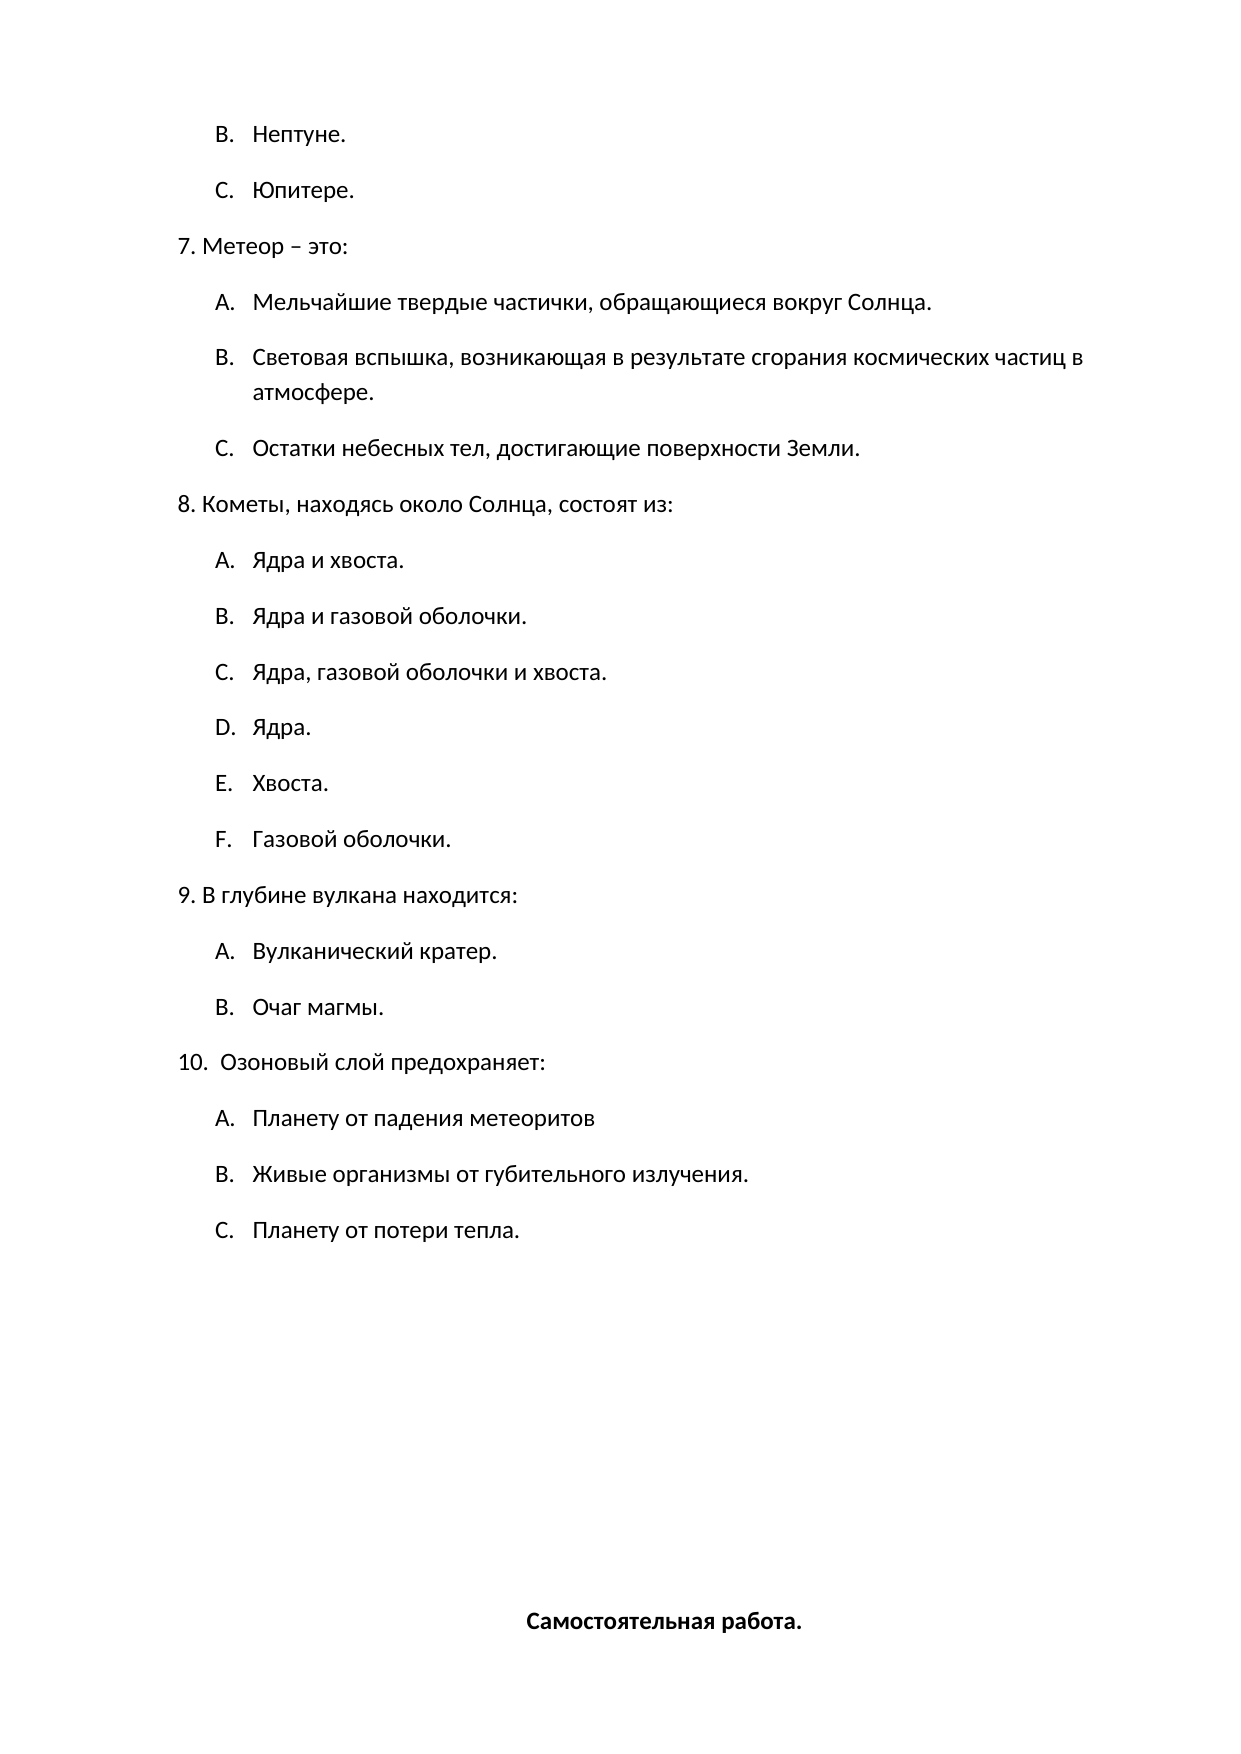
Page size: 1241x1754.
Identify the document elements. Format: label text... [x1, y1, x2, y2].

list Юпитере. [215, 174, 1152, 204]
list Газовой оболочки. [215, 823, 1152, 854]
list Световая вспышка, возникающая в результате сгорания космических частиц в атмосфере. [215, 341, 1152, 407]
text 9. В глубине вулкана находится: [177, 879, 1152, 909]
text 8. Кометы, находясь около Солнца, состоят из: [177, 488, 1152, 519]
list Мельчайшие твердые частички, обращающиеся вокруг Солнца. [215, 286, 1152, 316]
list Вулканический кратер. [215, 935, 1152, 965]
list Хвоста. [215, 767, 1152, 798]
text Самостоятельная работа. [177, 1605, 1152, 1635]
list Очаг магмы. [215, 991, 1152, 1021]
list Нептуне. [215, 118, 1152, 149]
list Живые организмы от губительного излучения. [215, 1158, 1152, 1189]
list Остатки небесных тел, достигающие поверхности Земли. [215, 432, 1152, 463]
list Планету от потери тепла. [215, 1214, 1152, 1244]
text 10. Озоновый слой предохраняет: [177, 1046, 1152, 1077]
list Планету от падения метеоритов [215, 1102, 1152, 1133]
list Ядра. [215, 711, 1152, 742]
text 7. Метеор – это: [177, 230, 1152, 260]
list Ядра, газовой оболочки и хвоста. [215, 656, 1152, 686]
list Ядра и хвоста. [215, 544, 1152, 574]
list Ядра и газовой оболочки. [215, 600, 1152, 630]
